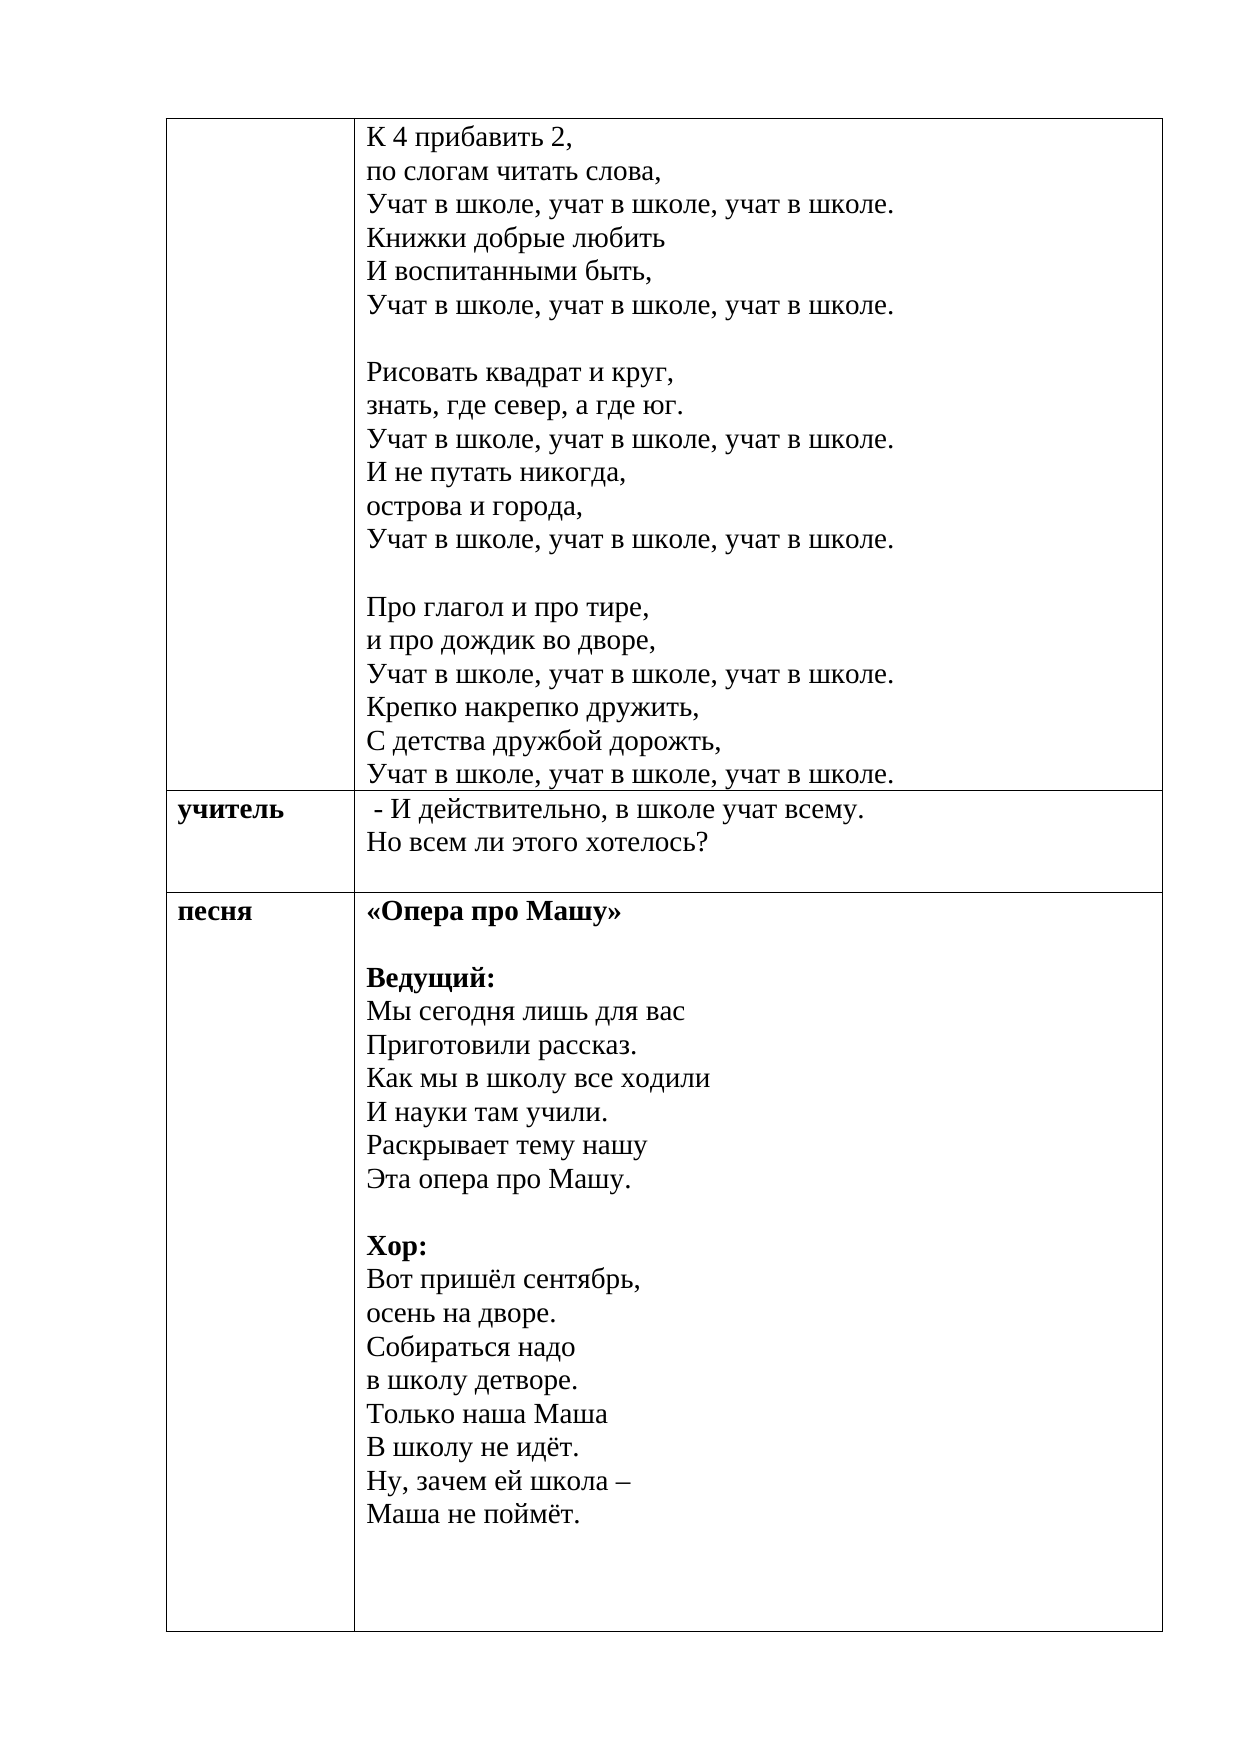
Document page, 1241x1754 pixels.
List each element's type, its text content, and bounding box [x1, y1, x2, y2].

table_cell [167, 119, 354, 790]
table_cell учитель [167, 791, 354, 892]
table_cell - И действительно, в школе учат всему. Но всем ли этого хотелось? [355, 791, 1162, 892]
table_cell песня [167, 893, 354, 1631]
table_cell К 4 прибавить 2, по слогам читать слова, Учат в школе, учат в школе, учат в школе. Книжки добрые любить И воспитанными быть, Учат в школе, учат в школе, учат в школе. Рисовать квадрат и круг, знать, где север, а где юг. Учат в школе, учат в школе, учат в школе. И не путать никогда, острова и города, Учат в школе, учат в школе, учат в школе. Про глагол и про тире, и про дождик во дворе, Учат в школе, учат в школе, учат в школе. Крепко накрепко дружить, С детства дружбой дорожть, Учат в школе, учат в школе, учат в школе. [355, 119, 1162, 790]
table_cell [355, 893, 1162, 1631]
